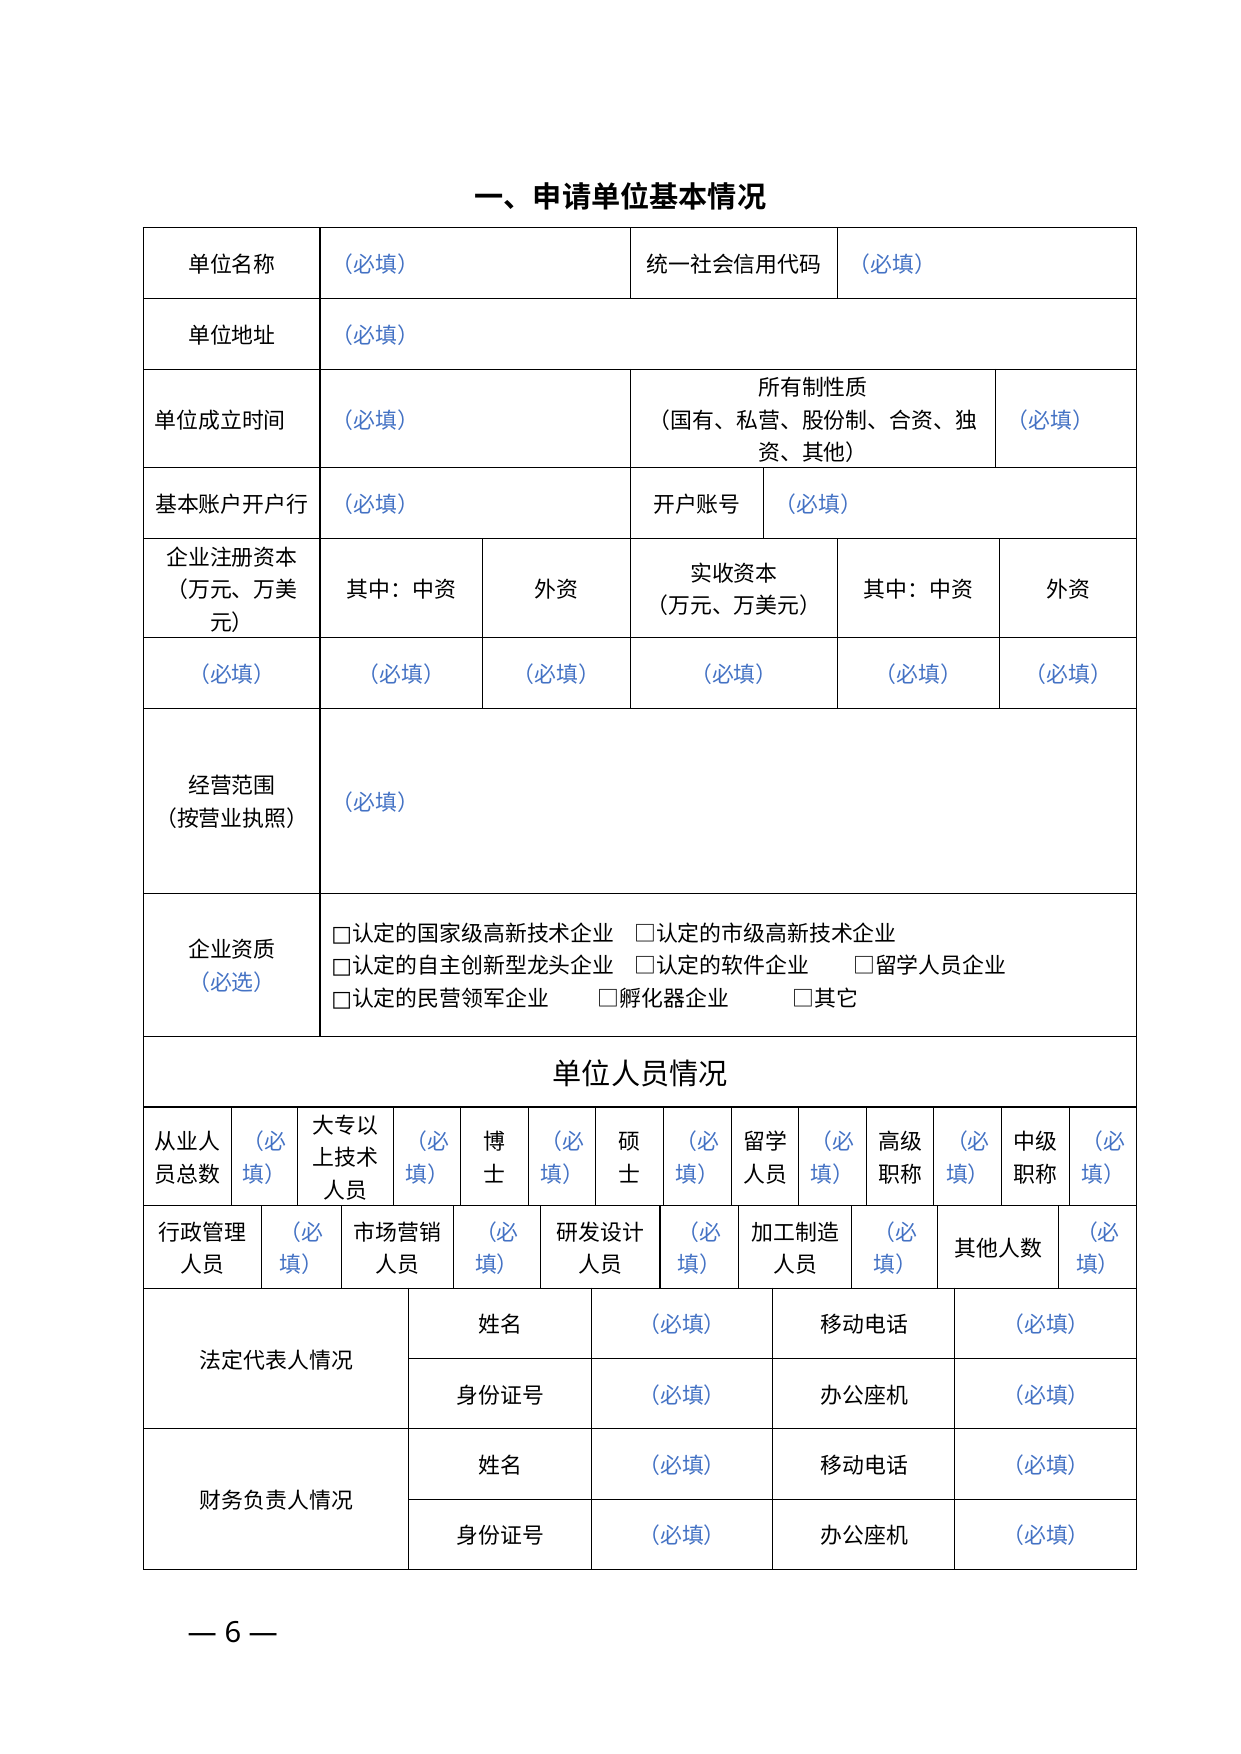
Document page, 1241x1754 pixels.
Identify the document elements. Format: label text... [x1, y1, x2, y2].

table_cell 中级职称 [1002, 1108, 1069, 1205]
table_cell 单位人员情况 [144, 1037, 1136, 1106]
table_cell （必填） [934, 1108, 1001, 1205]
table_cell （必填） [838, 638, 999, 707]
table_cell 办公座机 [773, 1359, 954, 1428]
table_cell （必填） [321, 299, 1136, 369]
table_cell 法定代表人情况 [144, 1289, 408, 1428]
table_cell （必填） [529, 1108, 595, 1205]
table_cell 硕 士 [596, 1108, 663, 1205]
table_cell （必填） [996, 370, 1136, 467]
table_cell 研发设计人员 [541, 1206, 659, 1288]
table_cell （必填） [852, 1206, 937, 1288]
table_cell （必填） [321, 370, 630, 467]
table_cell 其他人数 [938, 1206, 1058, 1288]
table_cell 其中：中资 [838, 539, 999, 637]
table_cell 行政管理人员 [144, 1206, 261, 1288]
table_cell （必填） [144, 638, 319, 707]
table_cell 从业人员总数 [144, 1108, 231, 1205]
table_cell 留学人员 [732, 1108, 798, 1205]
table_cell 单位成立时间 [144, 370, 319, 467]
table_cell （必填） [321, 709, 1136, 892]
table_cell □认定的国家级高新技术企业 □认定的市级高新技术企业 □认定的自主创新型龙头企业 □认定的软件企业 □留学人员企业 □认定的民营领军企业 □孵化器企业 □其它 [321, 894, 1136, 1036]
table_cell 经营范围 （按营业执照） [144, 709, 319, 892]
table_cell （必填） [321, 638, 482, 707]
table_cell 其中：中资 [321, 539, 482, 637]
table_cell 基本账户开户行 [144, 468, 319, 538]
table_cell 加工制造人员 [739, 1206, 851, 1288]
table_cell （必填） [321, 468, 630, 538]
table_cell （必填） [661, 1206, 738, 1288]
table_cell 高级职称 [867, 1108, 933, 1205]
table_cell （必填） [631, 638, 837, 707]
table_cell 移动电话 [773, 1289, 954, 1358]
table_cell （必填） [664, 1108, 731, 1205]
table_cell 移动电话 [773, 1429, 954, 1499]
table_cell （必填） [592, 1289, 772, 1358]
table_header 统一社会信用代码 [631, 228, 837, 298]
table_cell （必填） [592, 1500, 772, 1569]
table_cell 实收资本 （万元、万美元） [631, 539, 837, 637]
table_cell 企业资质 （必选） [144, 894, 319, 1036]
table_cell 大专以上技术人员 [298, 1108, 393, 1205]
table_cell 身份证号 [409, 1500, 591, 1569]
table_cell 身份证号 [409, 1359, 591, 1428]
table_cell （必填） [764, 468, 1136, 538]
table_cell 姓名 [409, 1429, 591, 1499]
table_cell 博 士 [461, 1108, 528, 1205]
table_cell （必填） [483, 638, 630, 707]
table_cell 外资 [483, 539, 630, 637]
table_cell 单位地址 [144, 299, 319, 369]
table_cell （必填） [262, 1206, 341, 1288]
table_cell （必填） [955, 1500, 1136, 1569]
table_cell （必填） [1059, 1206, 1136, 1288]
table_cell 外资 [1000, 539, 1136, 637]
table_cell （必填） [394, 1108, 460, 1205]
table_cell （必填） [955, 1359, 1136, 1428]
table_cell 财务负责人情况 [144, 1429, 408, 1569]
table_cell （必填） [592, 1359, 772, 1428]
table_cell （必填） [799, 1108, 866, 1205]
table_cell 所有制性质 （国有、私营、股份制、合资、独资、其他） [631, 370, 995, 467]
table_cell （必填） [955, 1429, 1136, 1499]
table_cell （必填） [1000, 638, 1136, 707]
table_cell 企业注册资本 （万元、万美元） [144, 539, 319, 637]
table_cell （必填） [1070, 1108, 1136, 1205]
table_header 单位名称 [144, 228, 319, 298]
table_cell 开户账号 [631, 468, 763, 538]
table_header （必填） [321, 228, 630, 298]
table_cell （必填） [592, 1429, 772, 1499]
table_cell 姓名 [409, 1289, 591, 1358]
table_cell 市场营销人员 [342, 1206, 453, 1288]
table_header （必填） [838, 228, 1136, 298]
text 一、申请单位基本情况 [187, 162, 1053, 227]
table_cell （必填） [454, 1206, 540, 1288]
table_cell （必填） [955, 1289, 1136, 1358]
table_cell （必填） [232, 1108, 297, 1205]
table_cell 办公座机 [773, 1500, 954, 1569]
